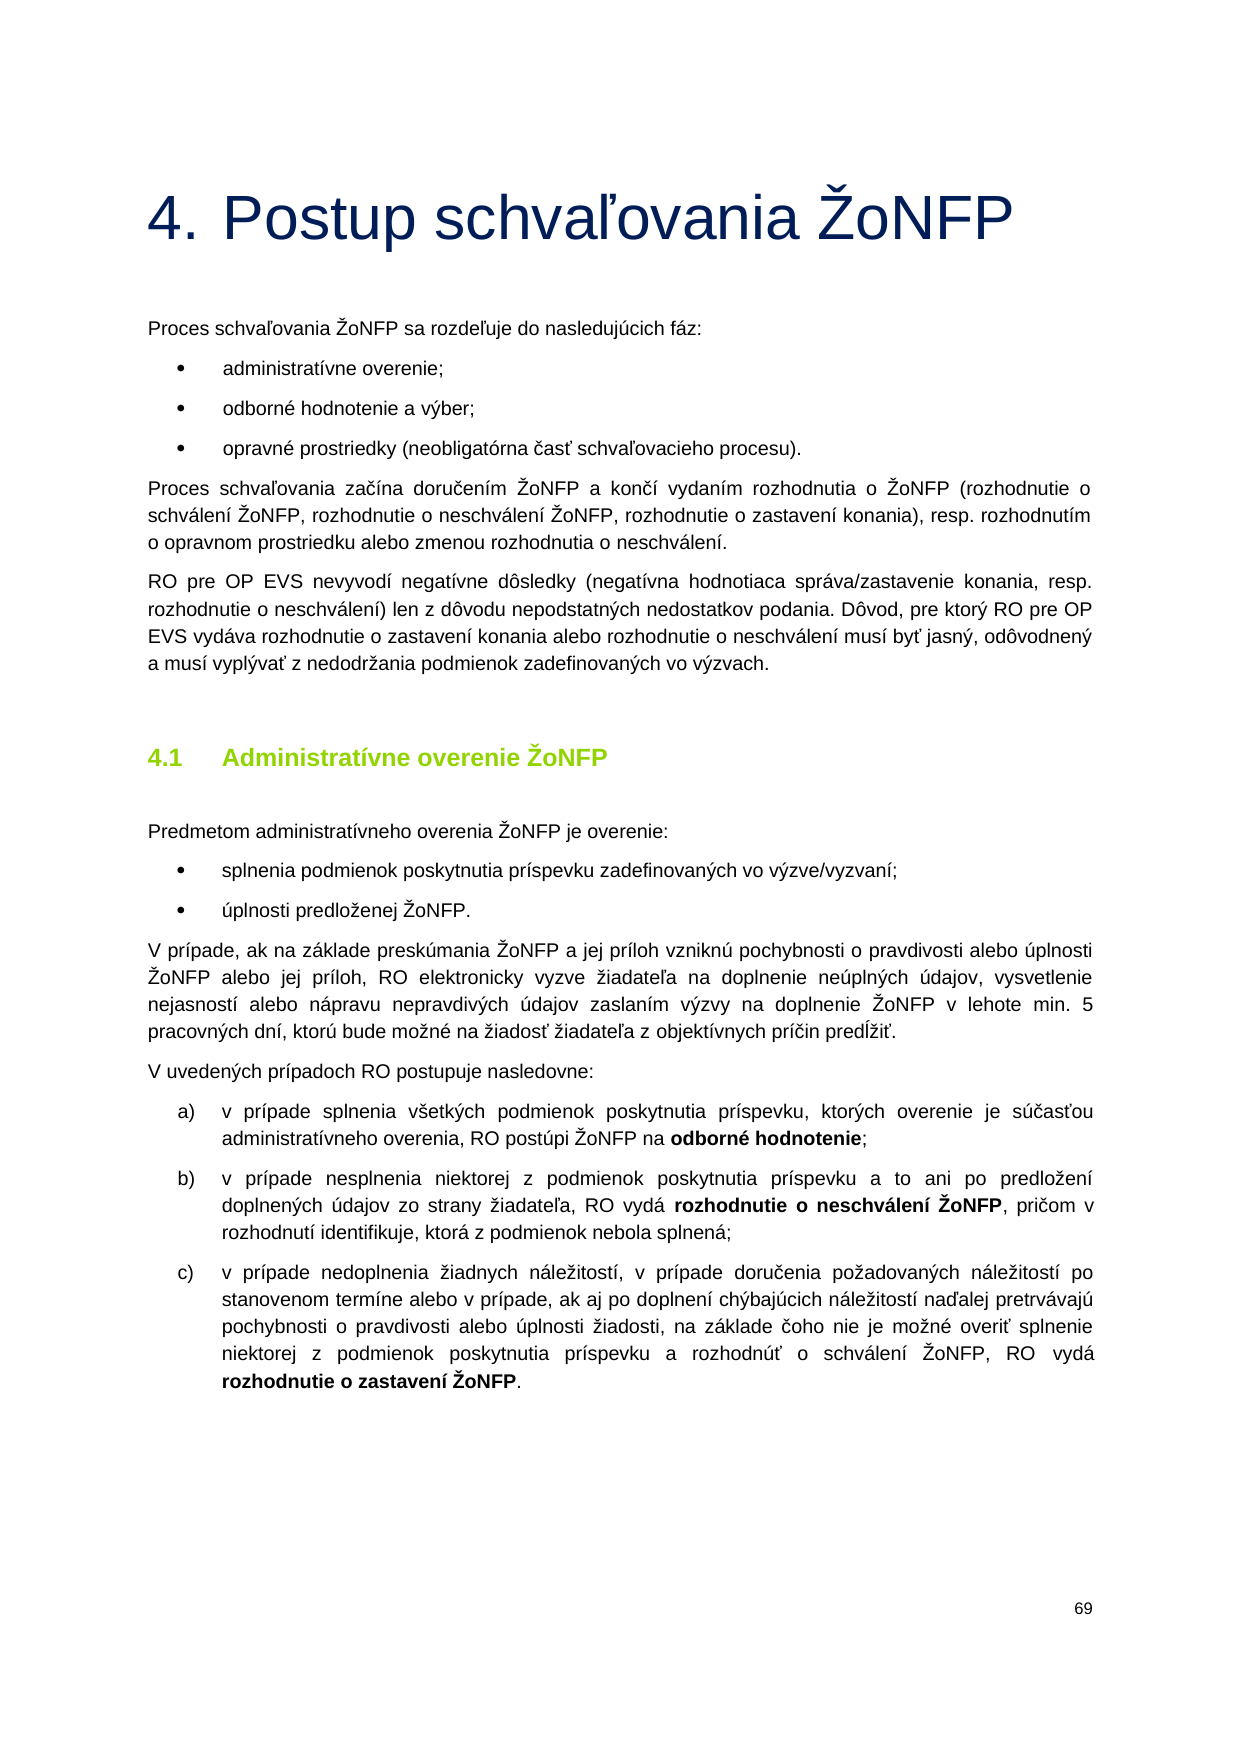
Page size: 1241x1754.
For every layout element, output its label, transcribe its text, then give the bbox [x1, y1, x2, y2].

list úplnosti predloženej ŽoNFP. [177, 899, 1092, 922]
text Predmetom administratívneho overenia ŽoNFP je overenie: [148, 819, 1092, 842]
text Proces schvaľovania začína doručením ŽoNFP a končí vydaním rozhodnutia o ŽoNFP (rozhodnutie o schválení ŽoNFP, rozhodnutie o neschválení ŽoNFP, rozhodnutie o zastavení konania), resp. rozhodnutím o opravnom prostriedku alebo zmenou rozhodnutia o neschválení. [148, 476, 1092, 553]
list opravné prostriedky (neobligatórna časť schvaľovacieho procesu). [177, 437, 1092, 459]
list odborné hodnotenie a výber; [177, 397, 1092, 419]
text Proces schvaľovania ŽoNFP sa rozdeľuje do nasledujúcich fáz: [148, 317, 1092, 340]
list splnenia podmienok poskytnutia príspevku zadefinovaných vo výzve/vyzvaní; [177, 859, 1092, 882]
list V uvedených prípadoch RO postupuje nasledovne: [148, 1060, 1094, 1083]
list v prípade nesplnenia niektorej z podmienok poskytnutia príspevku a to ani po predložení doplnených údajov zo strany žiadateľa, RO vydá rozhodnutie o neschválení ŽoNFP, pričom v rozhodnutí identifikuje, ktorá z podmienok nebola splnená; [177, 1167, 1094, 1244]
list administratívne overenie; [177, 357, 1092, 380]
list RO pre OP EVS nevyvodí negatívne dôsledky (negatívna hodnotiaca správa/zastavenie konania, resp. rozhodnutie o neschválení) len z dôvodu nepodstatných nedostatkov podania. Dôvod, pre ktorý RO pre OP EVS vydáva rozhodnutie o zastavení konania alebo rozhodnutie o neschválení musí byť jasný, odôvodnený a musí vyplývať z nedodržania podmienok zadefinovaných vo výzvach. [148, 570, 1094, 675]
list v prípade nedoplnenia žiadnych náležitostí, v prípade doručenia požadovaných náležitostí po stanovenom termíne alebo v prípade, ak aj po doplnení chýbajúcich náležitostí naďalej pretrvávajú pochybnosti o pravdivosti alebo úplnosti žiadosti, na základe čoho nie je možné overiť splnenie niektorej z podmienok poskytnutia príspevku a rozhodnúť o schválení ŽoNFP, RO vydá rozhodnutie o zastavení ŽoNFP. [177, 1261, 1094, 1392]
list v prípade splnenia všetkých podmienok poskytnutia príspevku, ktorých overenie je súčasťou administratívneho overenia, RO postúpi ŽoNFP na odborné hodnotenie; [177, 1100, 1094, 1150]
list V prípade, ak na základe preskúmania ŽoNFP a jej príloh vzniknú pochybnosti o pravdivosti alebo úplnosti ŽoNFP alebo jej príloh, RO elektronicky vyzve žiadateľa na doplnenie neúplných údajov, vysvetlenie nejasností alebo nápravu nepravdivých údajov zaslaním výzvy na doplnenie ŽoNFP v lehote min. 5 pracovných dní, ktorú bude možné na žiadosť žiadateľa z objektívnych príčin predĺžiť. [148, 939, 1094, 1043]
subtitle 4.1 Administratívne overenie ŽoNFP [148, 743, 1092, 772]
subtitle Postup schvaľovania ŽoNFP [148, 181, 1092, 253]
